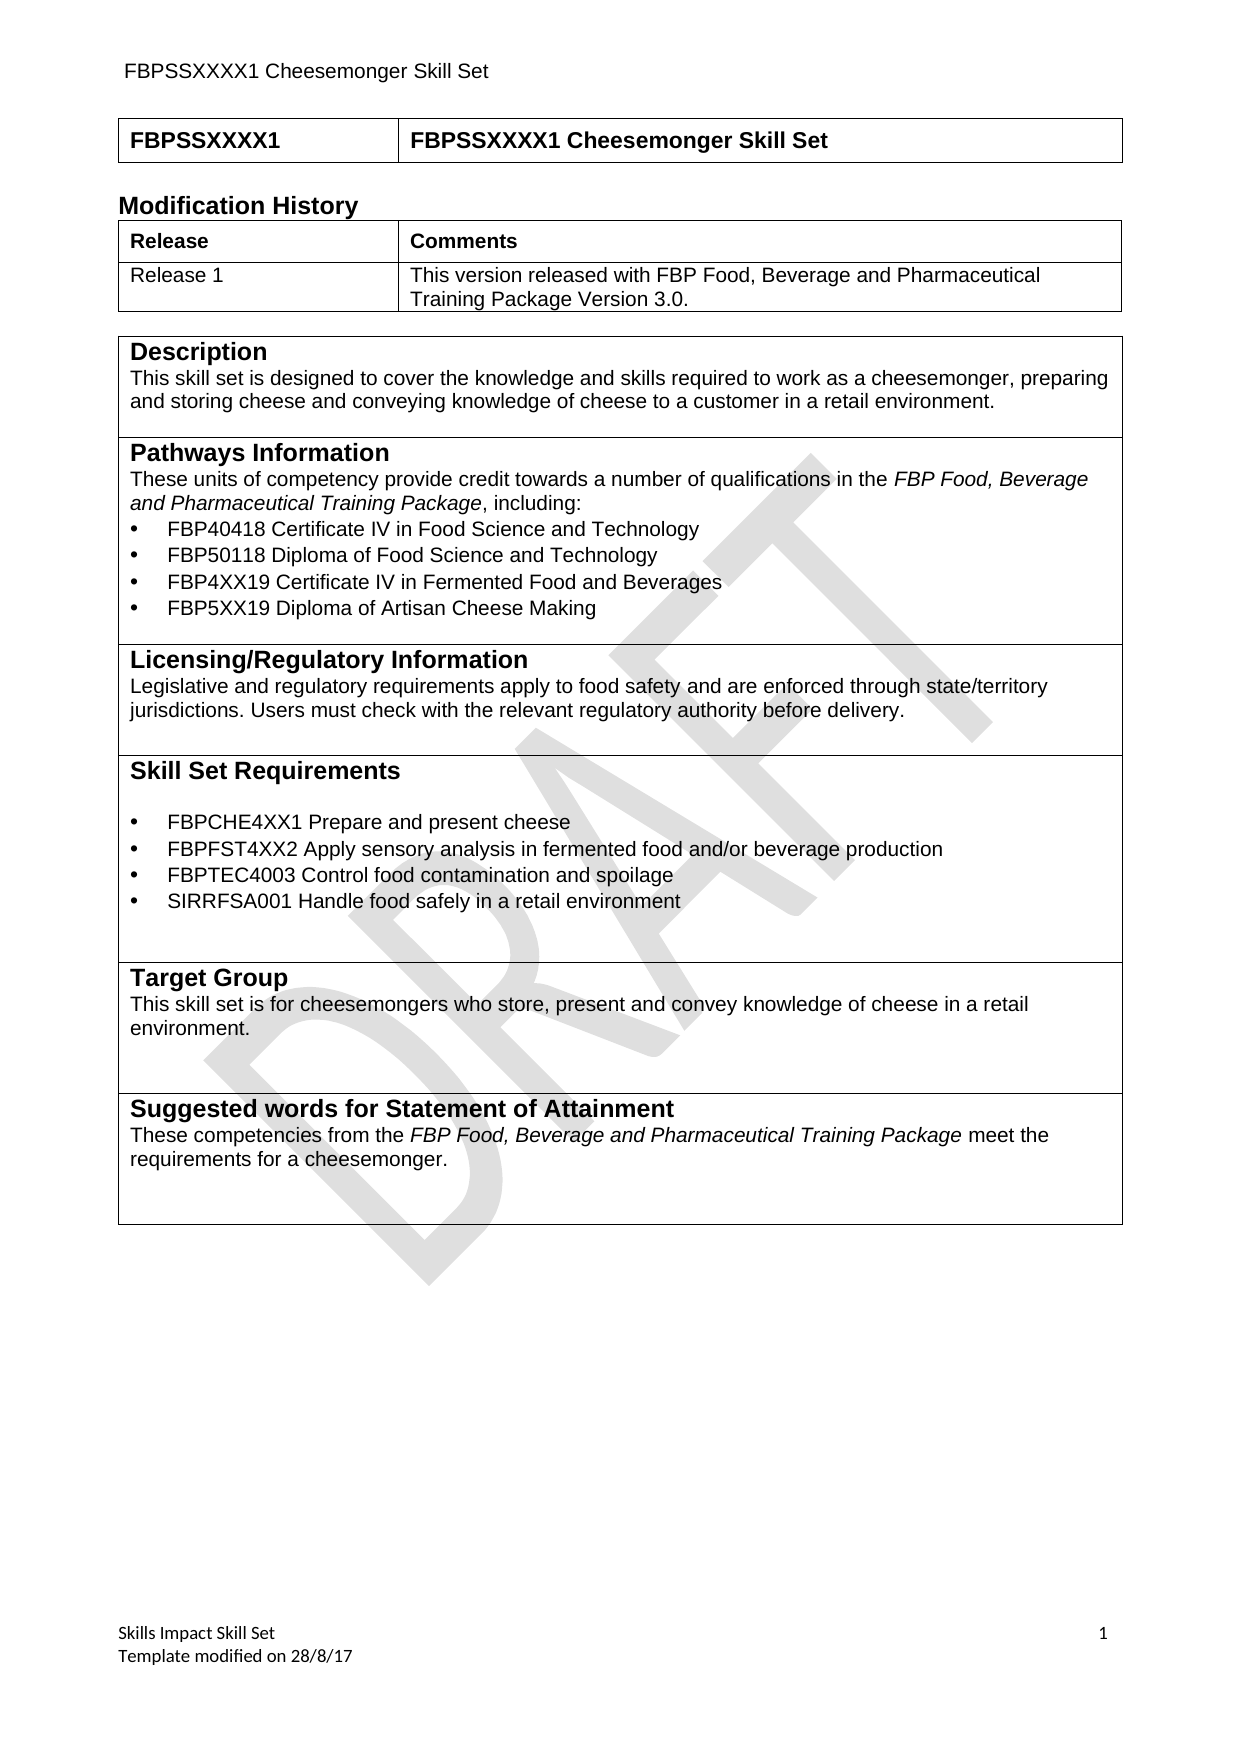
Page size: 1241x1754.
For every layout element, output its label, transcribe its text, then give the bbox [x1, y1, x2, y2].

table_cell Target Group This skill set is for cheesemongers who store, present and convey knowledge of cheese in a retail environment. [119, 963, 1122, 1093]
table_header FBPSSXXXX1 [119, 119, 398, 162]
table_header FBPSSXXXX1 Cheesemonger Skill Set [399, 119, 1122, 162]
table_cell This version released with FBP Food, Beverage and Pharmaceutical Training Package Version 3.0. [399, 263, 1121, 311]
table_cell Suggested words for Statement of Attainment These competencies from the FBP Food, Beverage and Pharmaceutical Training Package meet the requirements for a cheesemonger. [119, 1094, 1122, 1224]
table_cell Release 1 [119, 263, 398, 311]
table_header Description This skill set is designed to cover the knowledge and skills required to work as a cheesemonger, preparing and storing cheese and conveying knowledge of cheese to a customer in a retail environment. [119, 337, 1122, 437]
table_cell Licensing/Regulatory Information Legislative and regulatory requirements apply to food safety and are enforced through state/territory jurisdictions. Users must check with the relevant regulatory authority before delivery. [119, 645, 1122, 754]
subtitle Modification History [118, 191, 1122, 220]
table_cell Skill Set Requirements FBPCHE4XX1 Prepare and present cheese FBPFST4XX2 Apply sensory analysis in fermented food and/or beverage production FBPTEC4003 Control food contamination and spoilage SIRRFSA001 Handle food safely in a retail environment [119, 756, 1122, 962]
table_cell Pathways Information These units of competency provide credit towards a number of qualifications in the FBP Food, Beverage and Pharmaceutical Training Package, including: FBP40418 Certificate IV in Food Science and Technology FBP50118 Diploma of Food Science and Technology FBP4XX19 Certificate IV in Fermented Food and Beverages FBP5XX19 Diploma of Artisan Cheese Making [119, 438, 1122, 644]
table_header Release [119, 221, 398, 262]
table_header Comments [399, 221, 1121, 262]
